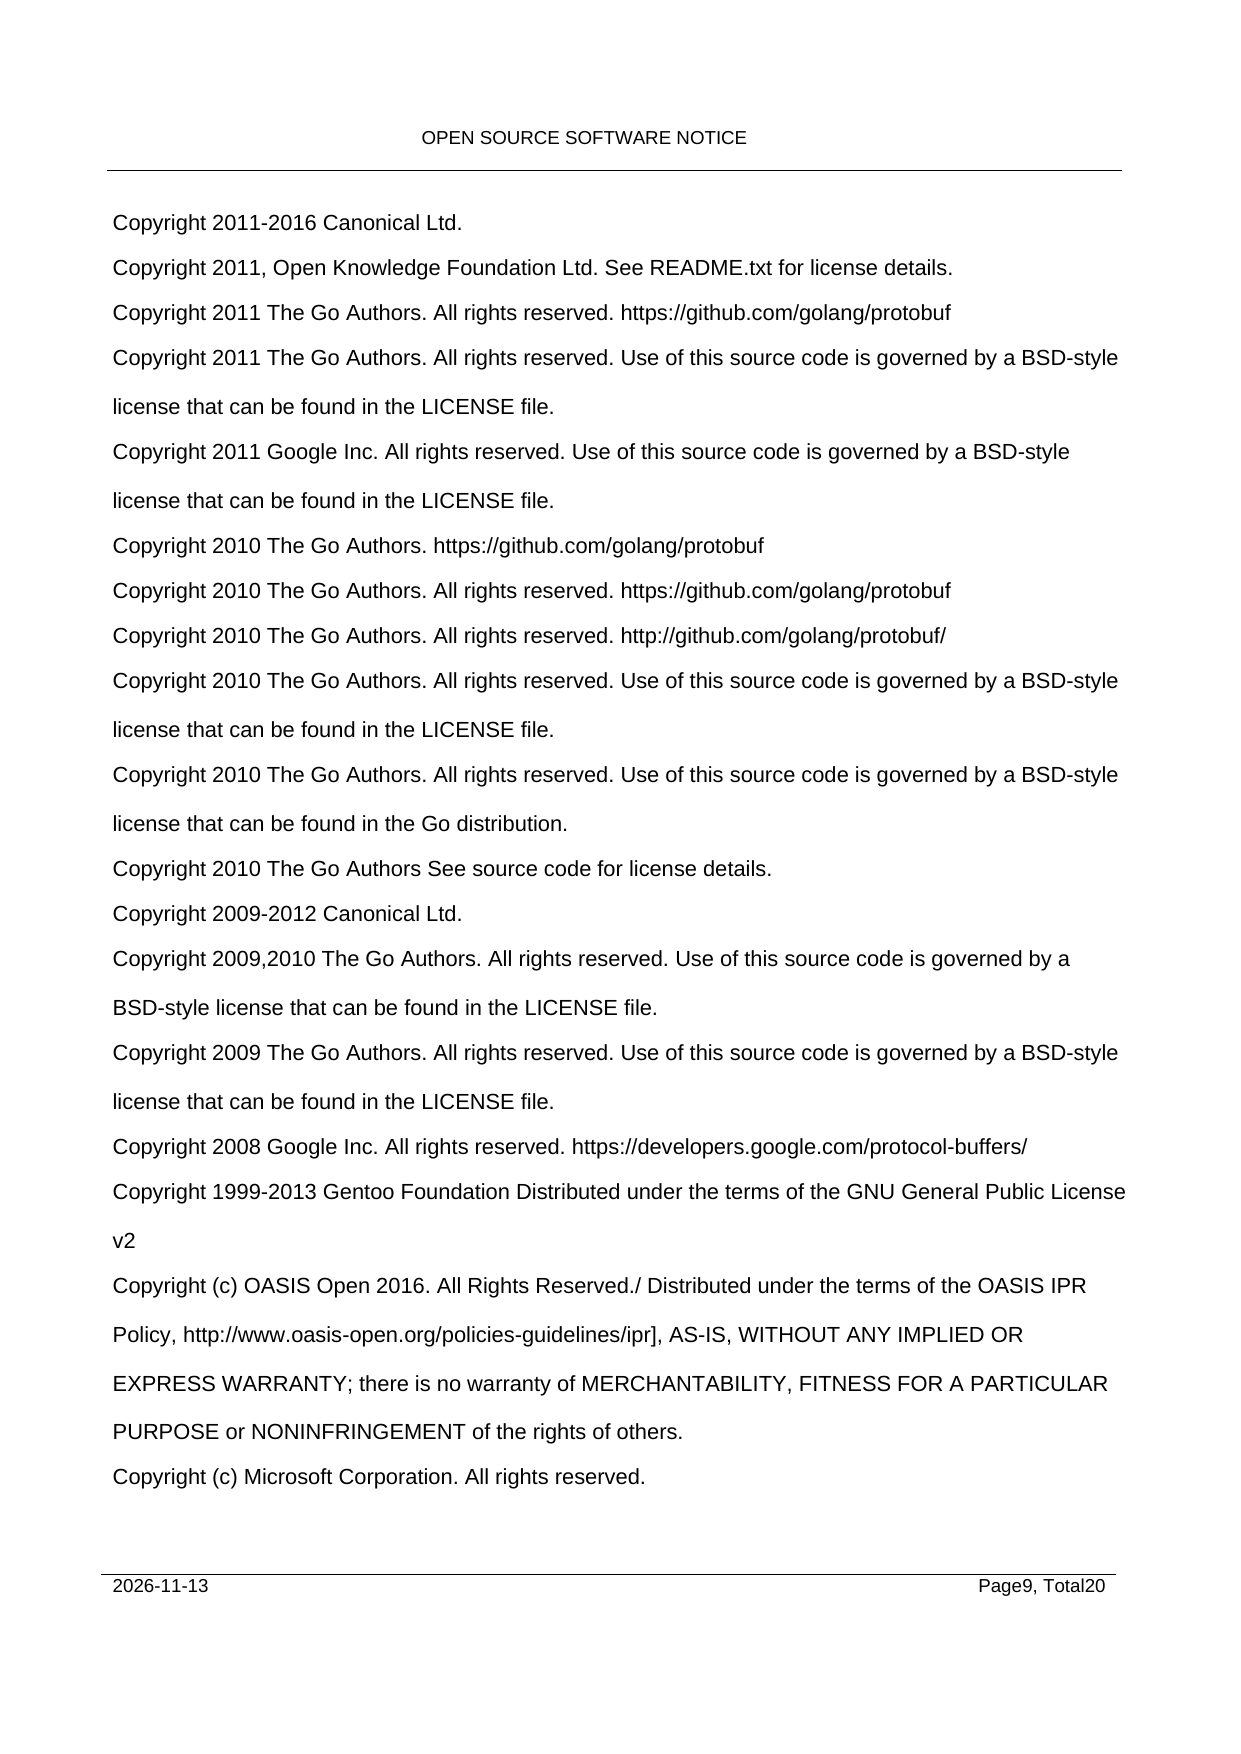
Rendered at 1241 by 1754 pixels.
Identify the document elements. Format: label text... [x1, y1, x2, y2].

text Copyright 2010 The Go Authors See source code for license details. [112, 852, 1128, 885]
text Copyright 2009,2010 The Go Authors. All rights reserved. Use of this source code is governed by a BSD-style license that can be found in the LICENSE file. [112, 943, 1128, 1024]
text Copyright 2010 The Go Authors. All rights reserved. Use of this source code is governed by a BSD-style license that can be found in the Go distribution. [112, 758, 1128, 840]
text Copyright 2009-2012 Canonical Ltd. [112, 897, 1128, 930]
text Copyright 2010 The Go Authors. All rights reserved. http://github.com/golang/protobuf/ [112, 619, 1128, 652]
text Copyright 2011 Google Inc. All rights reserved. Use of this source code is governed by a BSD-style license that can be found in the LICENSE file. [112, 436, 1128, 517]
text Copyright 2011 The Go Authors. All rights reserved. Use of this source code is governed by a BSD-style license that can be found in the LICENSE file. [112, 342, 1128, 423]
text Copyright 2010 The Go Authors. All rights reserved. Use of this source code is governed by a BSD-style license that can be found in the LICENSE file. [112, 665, 1128, 746]
text Copyright (c) Microsoft Corporation. All rights reserved. [112, 1461, 1128, 1493]
text Copyright 2011, Open Knowledge Foundation Ltd. See README.txt for license details. [112, 251, 1128, 284]
text Copyright 2011 The Go Authors. All rights reserved. https://github.com/golang/protobuf [112, 297, 1128, 329]
text Copyright (c) OASIS Open 2016. All Rights Reserved./ Distributed under the terms of the OASIS IPR Policy, http://www.oasis-open.org/policies-guidelines/ipr], AS-IS, WITHOUT ANY IMPLIED OR EXPRESS WARRANTY; there is no warranty of MERCHANTABILITY, FITNESS FOR A PARTICULAR PURPOSE or NONINFRINGEMENT of the rights of others. [112, 1269, 1128, 1448]
text Copyright 2011-2016 Canonical Ltd. [112, 206, 1128, 239]
text Copyright 1999-2013 Gentoo Foundation Distributed under the terms of the GNU General Public License v2 [112, 1175, 1128, 1257]
text Copyright 2010 The Go Authors. https://github.com/golang/protobuf [112, 529, 1128, 562]
text Copyright 2009 The Go Authors. All rights reserved. Use of this source code is governed by a BSD-style license that can be found in the LICENSE file. [112, 1036, 1128, 1118]
text Copyright 2008 Google Inc. All rights reserved. https://developers.google.com/protocol-buffers/ [112, 1130, 1128, 1163]
text Copyright 2010 The Go Authors. All rights reserved. https://github.com/golang/protobuf [112, 574, 1128, 607]
